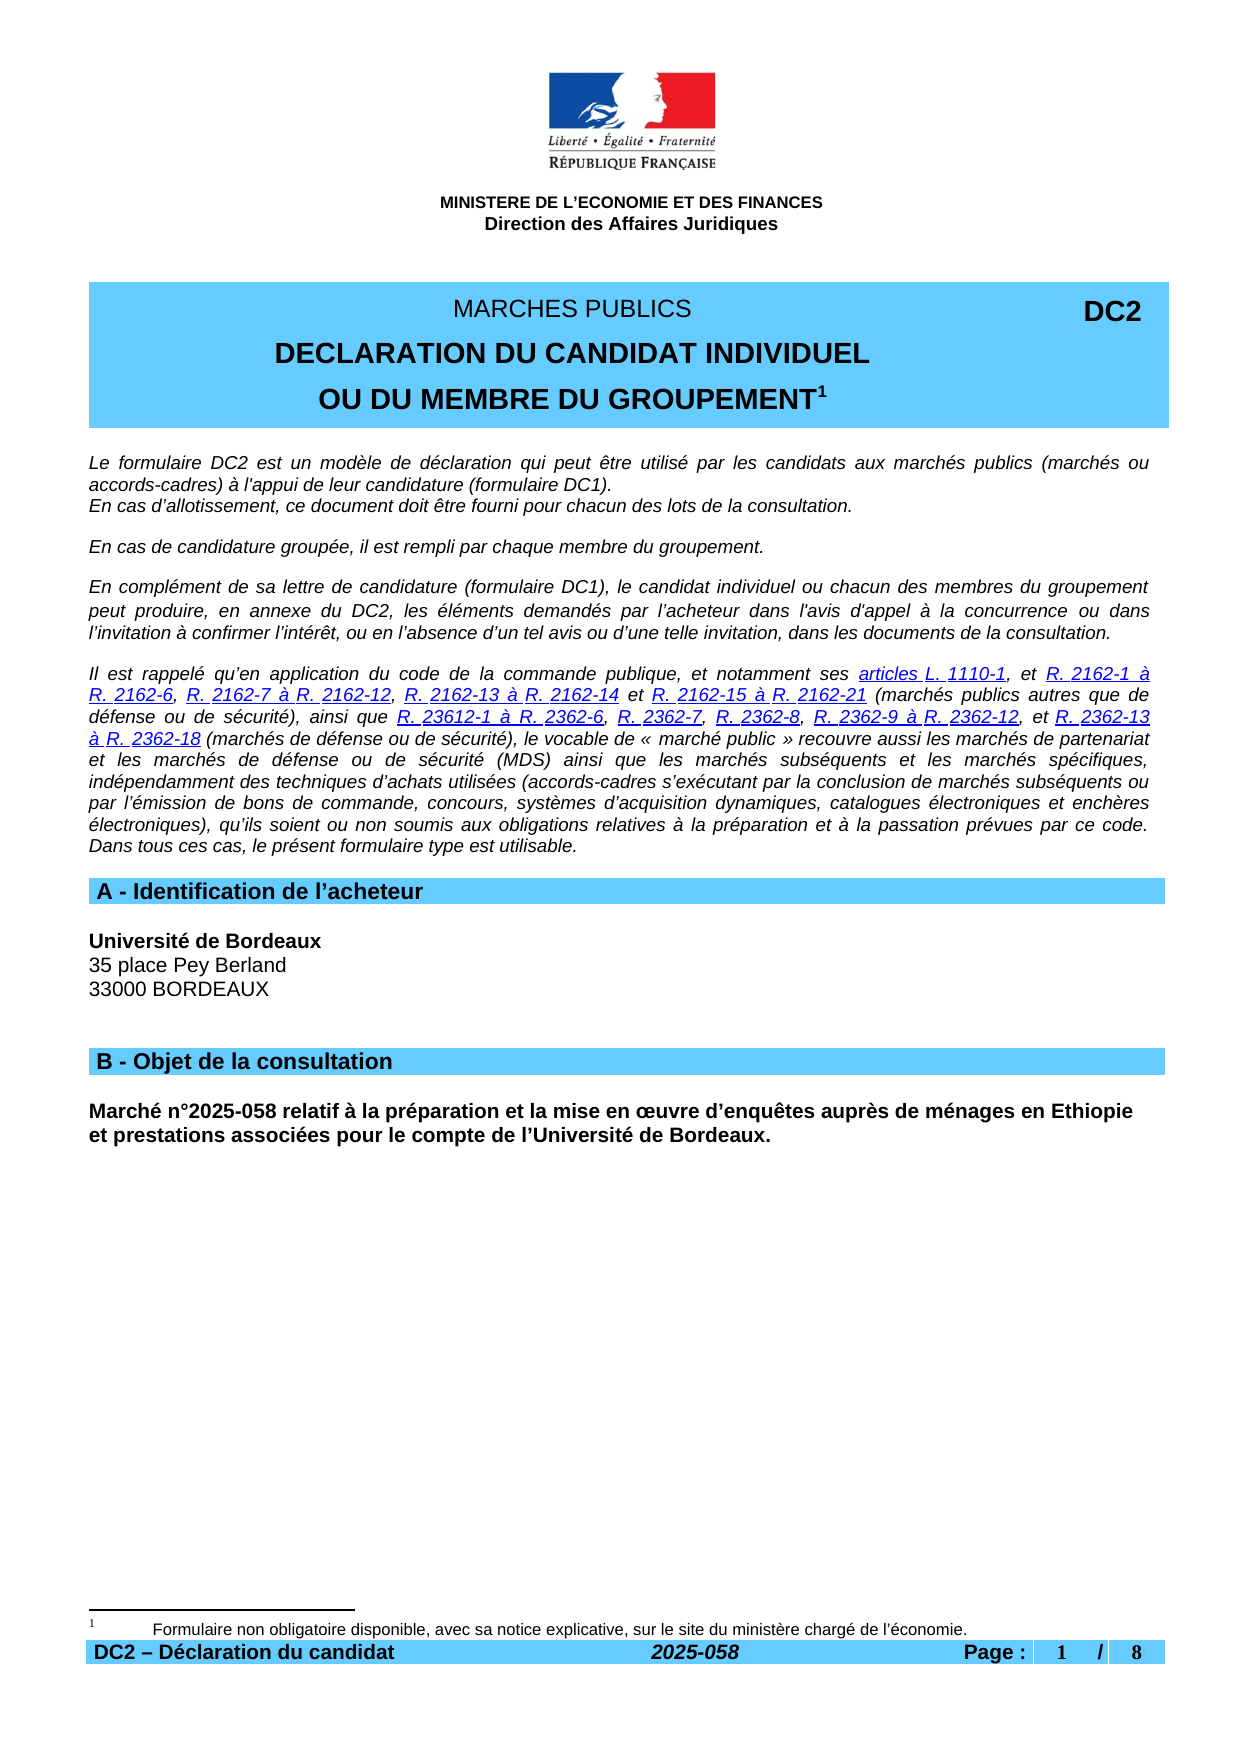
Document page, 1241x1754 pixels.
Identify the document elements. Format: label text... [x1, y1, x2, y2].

text En complément de sa lettre de candidature (formulaire DC1), le candidat individuel ou chacun des membres du groupement peut produire, en annexe du DC2, les éléments demandés par l’acheteur dans l'avis d'appel à la concurrence ou dans l’invitation à confirmer l’intérêt, ou en l’absence d’un tel avis ou d’une telle invitation, dans les documents de la consultation. [89, 576, 1152, 643]
text Il est rappelé qu’en application du code de la commande publique, et notamment ses articles L. 1110-1, et R. 2162-1 à R. 2162-6, R. 2162-7 à R. 2162-12, R. 2162-13 à R. 2162-14 et R. 2162-15 à R. 2162-21 (marchés publics autres que de défense ou de sécurité), ainsi que R. 23612-1 à R. 2362-6, R. 2362-7, R. 2362-8, R. 2362-9 à R. 2362-12, et R. 2362-13 à R. 2362-18 (marchés de défense ou de sécurité), le vocable de « marché public » recouvre aussi les marchés de partenariat et les marchés de défense ou de sécurité (MDS) ainsi que les marchés subséquents et les marchés spécifiques, indépendamment des techniques d’achats utilisées (accords-cadres s’exécutant par la conclusion de marchés subséquents ou par l’émission de bons de commande, concours, systèmes d’acquisition dynamiques, catalogues électroniques et enchères électroniques), qu’ils soient ou non soumis aux obligations relatives à la préparation et à la passation prévues par ce code. Dans tous ces cas, le présent formulaire type est utilisable. [89, 663, 1152, 857]
table_header A - Identification de l’acheteur [89, 878, 1165, 904]
table_header MARCHES PUBLICS DECLARATION DU candidat INDIVIDUEL OU DU MEMBRE DU GROUPEMENT [89, 282, 1056, 428]
text 35 place Pey Berland [89, 952, 1152, 976]
text Marché n°2025-058 relatif à la préparation et la mise en œuvre d’enquêtes auprès de ménages en Ethiopie et prestations associées pour le compte de l’Université de Bordeaux. [89, 1099, 1152, 1147]
text En cas de candidature groupée, il est rempli par chaque membre du groupement. [89, 536, 1152, 557]
text En cas d’allotissement, ce document doit être fourni pour chacun des lots de la consultation. [89, 495, 1152, 516]
picture [547, 71, 716, 170]
table_header DC2 [1056, 282, 1169, 428]
table_header MINISTERE DE L’ECONOMIE ET DES FINANCES Direction des Affaires Juridiques [89, 71, 1174, 258]
table_header B - Objet de la consultation [89, 1048, 1165, 1075]
text Université de Bordeaux [89, 928, 1152, 952]
text Le formulaire DC2 est un modèle de déclaration qui peut être utilisé par les candidats aux marchés publics (marchés ou accords-cadres) à l'appui de leur candidature (formulaire DC1). [89, 452, 1152, 495]
text 33000 BORDEAUX [89, 976, 1152, 1000]
